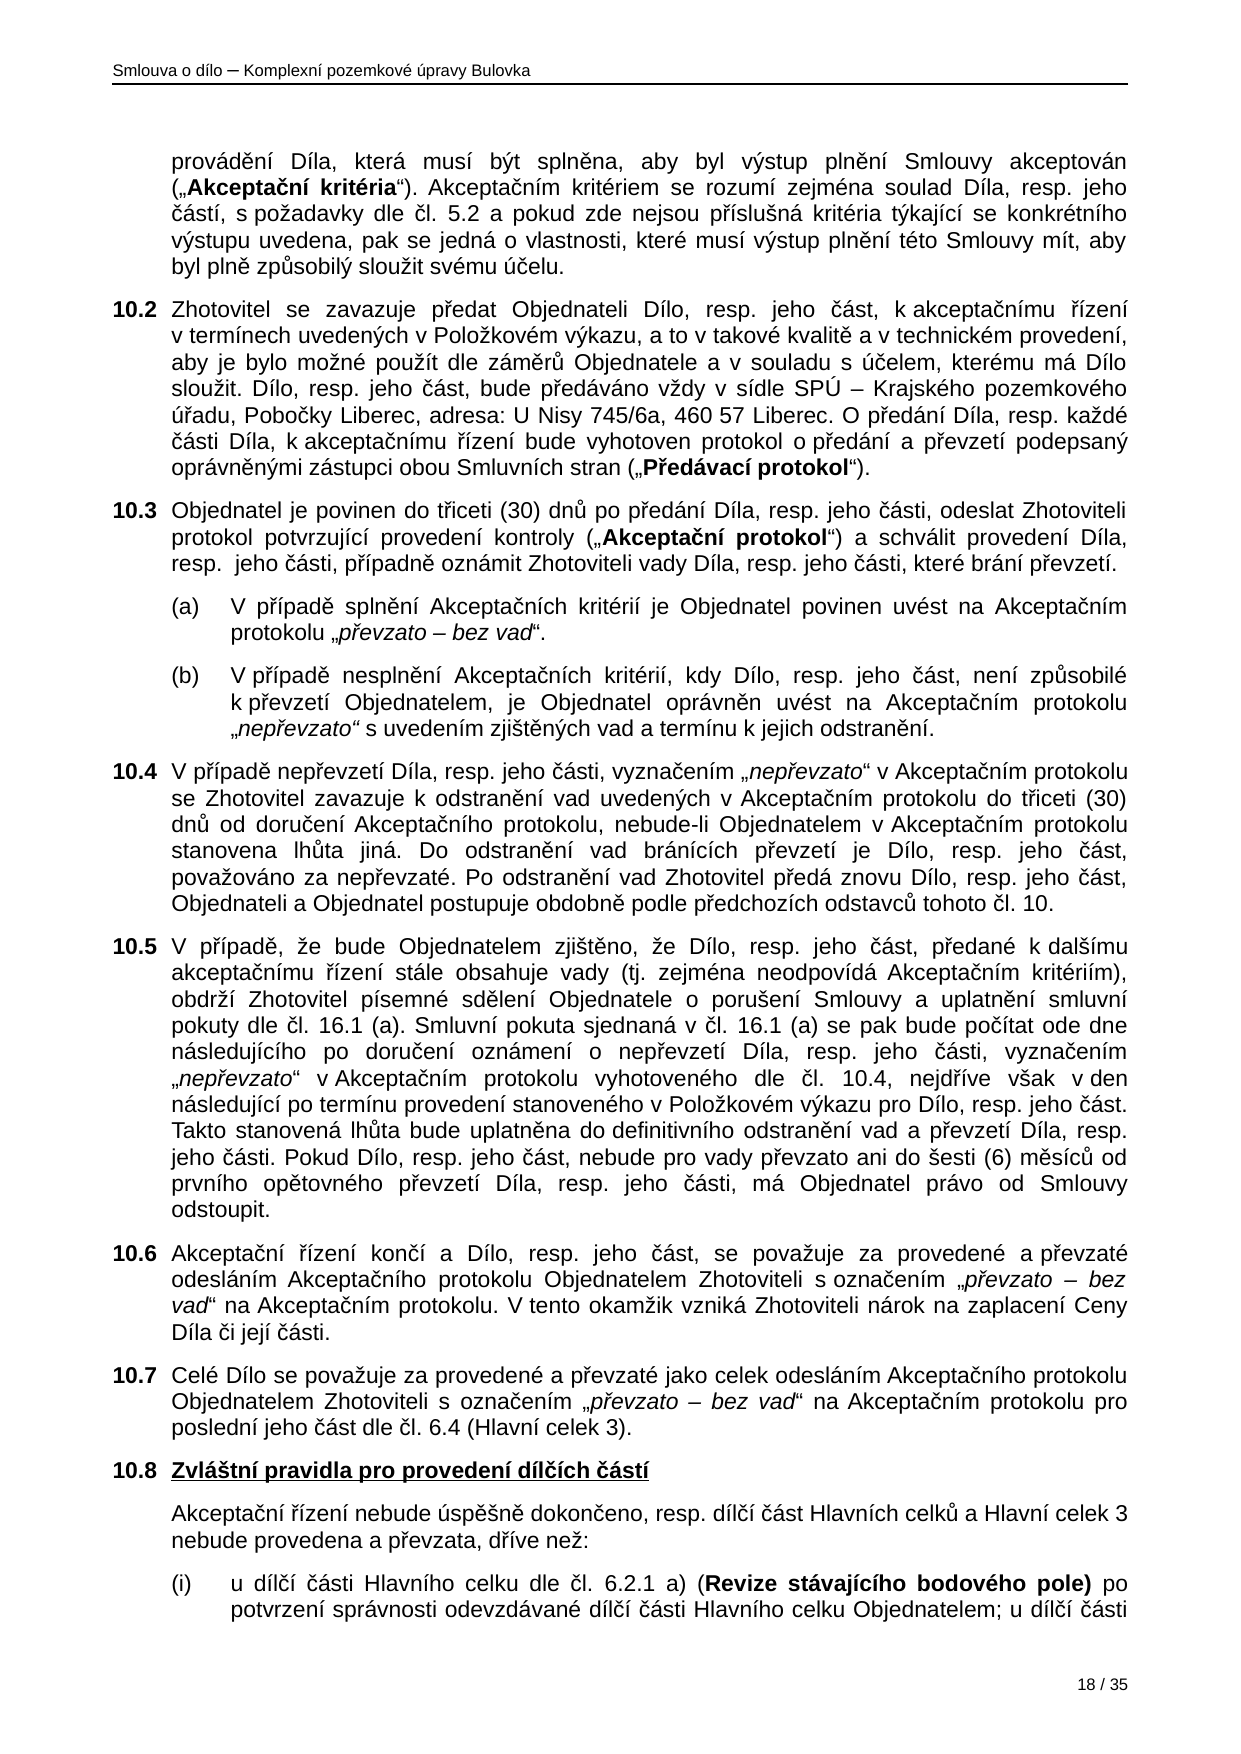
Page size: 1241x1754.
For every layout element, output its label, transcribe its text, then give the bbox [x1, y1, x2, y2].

text Zvláštní pravidla pro provedení dílčích částí [112, 1457, 1128, 1484]
text V případě nepřevzetí Díla, resp. jeho části, vyznačením „nepřevzato“ v Akceptačním protokolu se Zhotovitel zavazuje k odstranění vad uvedených v Akceptačním protokolu do třiceti (30) dnů od doručení Akceptačního protokolu, nebude-li Objednatelem v Akceptačním protokolu stanovena lhůta jiná. Do odstranění vad bránících převzetí je Dílo, resp. jeho část, považováno za nepřevzaté. Po odstranění vad Zhotovitel předá znovu Dílo, resp. jeho část, Objednateli a Objednatel postupuje obdobně podle předchozích odstavců tohoto čl. 10. [112, 758, 1128, 916]
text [112, 148, 1128, 279]
text Objednatel je povinen do třiceti (30) dnů po předání Díla, resp. jeho části, odeslat Zhotoviteli protokol potvrzující provedení kontroly („Akceptační protokol“) a schválit provedení Díla, resp. jeho části, případně oznámit Zhotoviteli vady Díla, resp. jeho části, které brání převzetí. [112, 497, 1128, 576]
text Celé Dílo se považuje za provedené a převzaté jako celek odesláním Akceptačního protokolu Objednatelem Zhotoviteli s označením „převzato – bez vad“ na Akceptačním protokolu pro poslední jeho část dle čl. 6.4 (Hlavní celek 3). [112, 1362, 1128, 1441]
text Akceptační řízení končí a Dílo, resp. jeho část, se považuje za provedené a převzaté odesláním Akceptačního protokolu Objednatelem Zhotoviteli s označením „převzato – bez vad“ na Akceptačním protokolu. V tento okamžik vzniká Zhotoviteli nárok na zaplacení Ceny Díla či její části. [112, 1239, 1128, 1345]
list V případě nesplnění Akceptačních kritérií, kdy Dílo, resp. jeho část, není způsobilé k převzetí Objednatelem, je Objednatel oprávněn uvést na Akceptačním protokolu „nepřevzato“ s uvedením zjištěných vad a termínu k jejich odstranění. [171, 662, 1128, 741]
text V případě, že bude Objednatelem zjištěno, že Dílo, resp. jeho část, předané k dalšímu akceptačnímu řízení stále obsahuje vady (tj. zejména neodpovídá Akceptačním kritériím), obdrží Zhotovitel písemné sdělení Objednatele o porušení Smlouvy a uplatnění smluvní pokuty dle čl. 16.1 (a). Smluvní pokuta sjednaná v čl. 16.1 (a) se pak bude počítat ode dne následujícího po doručení oznámení o nepřevzetí Díla, resp. jeho části, vyznačením „nepřevzato“ v Akceptačním protokolu vyhotoveného dle čl. 10.4, nejdříve však v den následující po termínu provedení stanoveného v Položkovém výkazu pro Dílo, resp. jeho část. Takto stanovená lhůta bude uplatněna do definitivního odstranění vad a převzetí Díla, resp. jeho části. Pokud Dílo, resp. jeho část, nebude pro vady převzato ani do šesti (6) měsíců od prvního opětovného převzetí Díla, resp. jeho části, má Objednatel právo od Smlouvy odstoupit. [112, 933, 1128, 1223]
list Akceptační řízení nebude úspěšně dokončeno, resp. dílčí část Hlavních celků a Hlavní celek 3 nebude provedena a převzata, dříve než: [171, 1500, 1128, 1553]
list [171, 1570, 1128, 1622]
text Zhotovitel se zavazuje předat Objednateli Dílo, resp. jeho část, k akceptačnímu řízení v termínech uvedených v Položkovém výkazu, a to v takové kvalitě a v technickém provedení, aby je bylo možné použít dle záměrů Objednatele a v souladu s účelem, kterému má Dílo sloužit. Dílo, resp. jeho část, bude předáváno vždy v sídle SPÚ – Krajského pozemkového úřadu, Pobočky Liberec, adresa: U Nisy 745/6a, 460 57 Liberec. O předání Díla, resp. každé části Díla, k akceptačnímu řízení bude vyhotoven protokol o předání a převzetí podepsaný oprávněnými zástupci obou Smluvních stran („Předávací protokol“). [112, 296, 1128, 481]
list V případě splnění Akceptačních kritérií je Objednatel povinen uvést na Akceptačním protokolu „převzato – bez vad“. [171, 593, 1128, 646]
